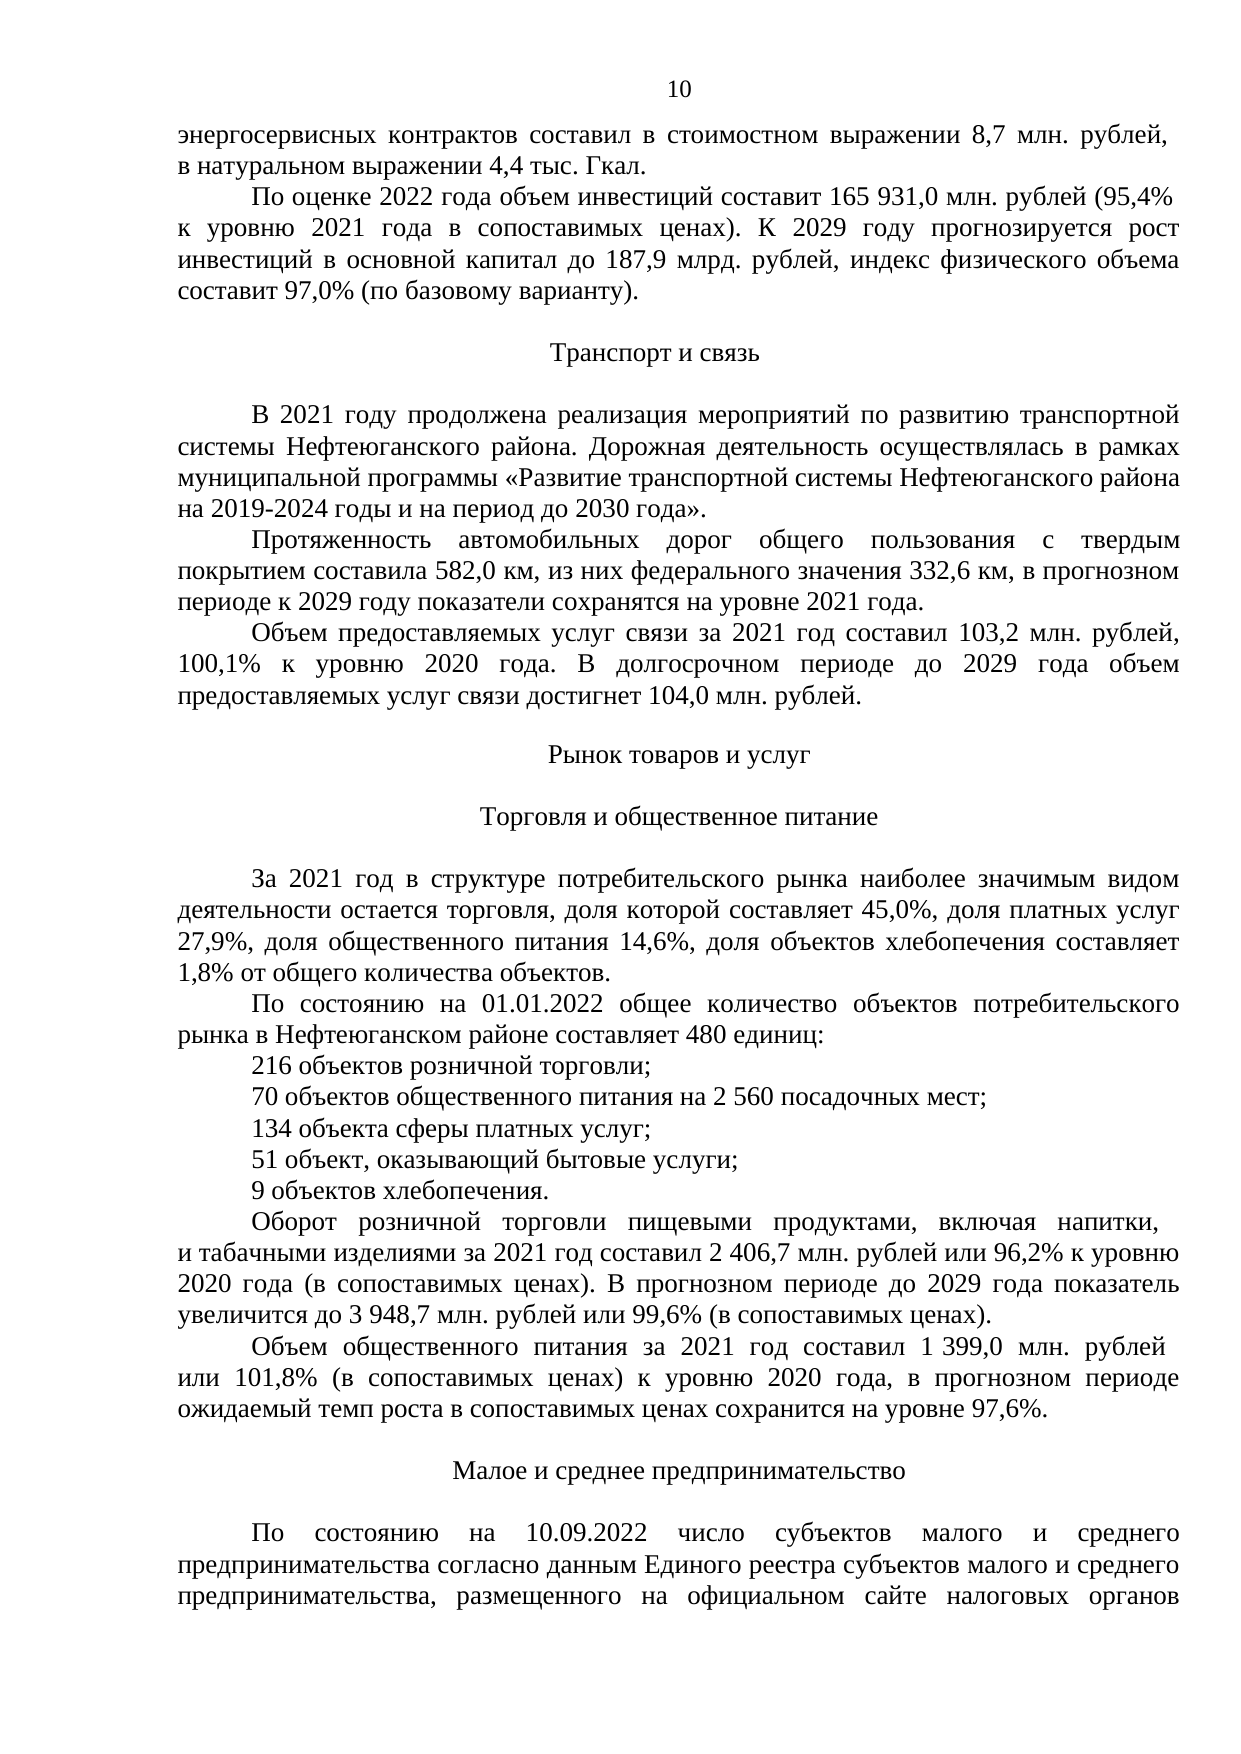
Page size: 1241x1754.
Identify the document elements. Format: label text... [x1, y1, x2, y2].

text Торговля и общественное питание [177, 800, 1181, 831]
text Оборот розничной торговли пищевыми продуктами, включая напитки, и табачными изделиями за 2021 год составил 2 406,7 млн. рублей или 96,2% к уровню 2020 года (в сопоставимых ценах). В прогнозном периоде до 2029 года показатель увеличится до 3 948,7 млн. рублей или 99,6% (в сопоставимых ценах). [177, 1205, 1181, 1330]
text Транспорт и связь [177, 336, 1181, 367]
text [177, 1517, 1181, 1610]
text Малое и среднее предпринимательство [177, 1454, 1181, 1485]
text В 2021 году продолжена реализация мероприятий по развитию транспортной системы Нефтеюганского района. Дорожная деятельность осуществлялась в рамках муниципальной программы «Развитие транспортной системы Нефтеюганского района на 2019-2024 годы и на период до 2030 года». [177, 398, 1181, 523]
text По состоянию на 01.01.2022 общее количество объектов потребительского рынка в Нефтеюганском районе составляет 480 единиц: [177, 987, 1181, 1049]
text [177, 118, 1181, 180]
text Рынок товаров и услуг [177, 738, 1181, 769]
text 134 объекта сферы платных услуг; [177, 1112, 1181, 1143]
text За 2021 год в структуре потребительского рынка наиболее значимым видом деятельности остается торговля, доля которой составляет 45,0%, доля платных услуг 27,9%, доля общественного питания 14,6%, доля объектов хлебопечения составляет 1,8% от общего количества объектов. [177, 862, 1181, 987]
text Протяженность автомобильных дорог общего пользования с твердым покрытием составила 582,0 км, из них федерального значения 332,6 км, в прогнозном периоде к 2029 году показатели сохранятся на уровне 2021 года. [177, 523, 1181, 616]
text Объем предоставляемых услуг связи за 2021 год составил 103,2 млн. рублей, 100,1% к уровню 2020 года. В долгосрочном периоде до 2029 года объем предоставляемых услуг связи достигнет 104,0 млн. рублей. [177, 616, 1181, 710]
text 9 объектов хлебопечения. [177, 1174, 1181, 1205]
text По оценке 2022 года объем инвестиций составит 165 931,0 млн. рублей (95,4% к уровню 2021 года в сопоставимых ценах). К 2029 году прогнозируется рост инвестиций в основной капитал до 187,9 млрд. рублей, индекс физического объема составит 97,0% (по базовому варианту). [177, 180, 1181, 305]
text 51 объект, оказывающий бытовые услуги; [177, 1143, 1181, 1174]
text 70 объектов общественного питания на 2 560 посадочных мест; [177, 1081, 1181, 1112]
text Объем общественного питания за 2021 год составил 1 399,0 млн. рублей или 101,8% (в сопоставимых ценах) к уровню 2020 года, в прогнозном периоде ожидаемый темп роста в сопоставимых ценах сохранится на уровне 97,6%. [177, 1330, 1181, 1423]
text 216 объектов розничной торговли; [177, 1049, 1181, 1081]
